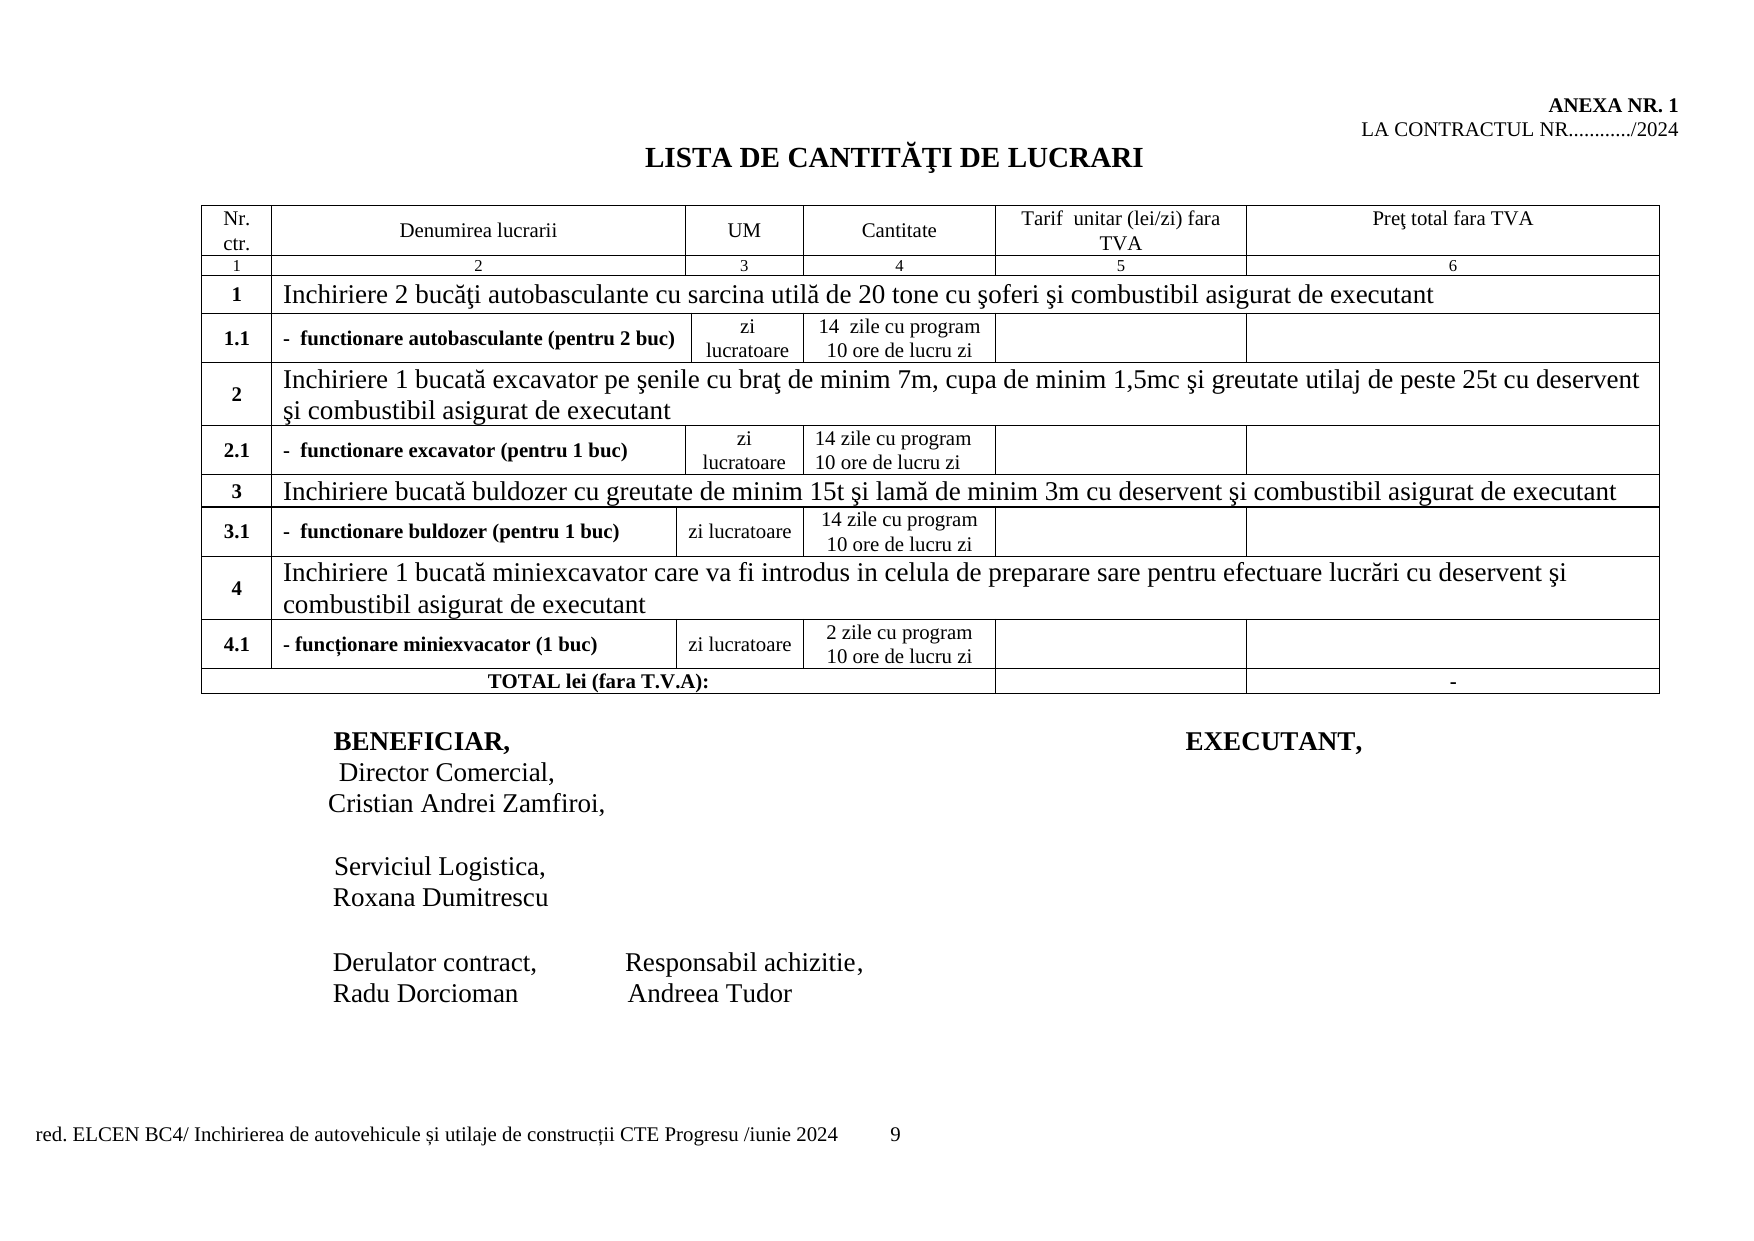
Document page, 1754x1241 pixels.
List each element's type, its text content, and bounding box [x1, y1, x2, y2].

table_cell - functionare autobasculante (pentru 2 buc) [272, 314, 691, 362]
table_cell 1 [202, 256, 271, 275]
text Director Comercial, [35, 756, 1678, 788]
table_cell 2 [272, 256, 685, 275]
table_cell zi lucratoare [686, 426, 803, 474]
table_cell - funcționare miniexvacator (1 buc) [272, 620, 676, 668]
table_cell [1247, 426, 1659, 474]
subtitle LISTA DE CANTITĂŢI DE LUCRARI [35, 141, 1678, 174]
table_cell [996, 426, 1246, 474]
table_header UM [686, 206, 803, 254]
table_cell zi lucratoare [692, 314, 803, 362]
table_cell [996, 669, 1246, 693]
table_cell 1.1 [202, 314, 271, 362]
table_cell 2.1 [202, 426, 271, 474]
table_cell 4.1 [202, 620, 271, 668]
table_cell - functionare buldozer (pentru 1 buc) [272, 508, 676, 556]
table_cell 14 zile cu program 10 ore de lucru zi [804, 426, 995, 474]
table_cell [996, 314, 1246, 362]
table_cell Inchiriere 1 bucată excavator pe şenile cu braţ de minim 7m, cupa de minim 1,5mc şi greutate utilaj de peste 25t cu deservent şi combustibil asigurat de executant [272, 363, 1659, 425]
table_cell 4 [804, 256, 995, 275]
table_cell 3.1 [202, 508, 271, 556]
table_cell - functionare excavator (pentru 1 buc) [272, 426, 685, 474]
table_cell Inchiriere 1 bucată miniexcavator care va fi introdus in celula de preparare sare pentru efectuare lucrări cu deservent şi combustibil asigurat de executant [272, 557, 1659, 619]
table_cell 4 [202, 557, 271, 619]
table_cell [1247, 314, 1659, 362]
text Derulator contract, Responsabil achizitie, [35, 946, 1678, 977]
table_cell [1247, 508, 1659, 556]
text LA CONTRACTUL NR............/2024 [35, 117, 1678, 141]
text Radu Dorcioman Andreea Tudor [35, 977, 1678, 1008]
table_header Tarif unitar (lei/zi) fara TVA [996, 206, 1246, 254]
text Cristian Andrei Zamfiroi, [35, 788, 1678, 819]
text BENEFICIAR, EXECUTANT, [35, 725, 1678, 756]
table_header Preţ total fara TVA [1247, 206, 1659, 254]
table_cell 14 zile cu program 10 ore de lucru zi [804, 508, 995, 556]
table_cell 2 zile cu program 10 ore de lucru zi [804, 620, 995, 668]
table_cell - [1247, 669, 1659, 693]
table_cell 14 zile cu program 10 ore de lucru zi [804, 314, 995, 362]
table_cell zi lucratoare [677, 620, 803, 668]
table_cell TOTAL lei (fara T.V.A): [202, 669, 995, 693]
text Roxana Dumitrescu [35, 881, 1678, 912]
table_cell [996, 620, 1246, 668]
table_cell Inchiriere 2 bucăţi autobasculante cu sarcina utilă de 20 tone cu şoferi şi combustibil asigurat de executant [272, 276, 1659, 312]
text ANEXA NR. 1 [35, 92, 1678, 117]
table_header Cantitate [804, 206, 995, 254]
table_cell 3 [686, 256, 803, 275]
table_header Denumirea lucrarii [272, 206, 685, 254]
table_cell Inchiriere bucată buldozer cu greutate de minim 15t şi lamă de minim 3m cu deservent şi combustibil asigurat de executant [272, 475, 1659, 506]
table_cell 5 [996, 256, 1246, 275]
table_cell [996, 508, 1246, 556]
table_cell 3 [202, 475, 271, 506]
table_header Nr. ctr. [202, 206, 271, 254]
table_cell [1247, 620, 1659, 668]
table_cell zi lucratoare [677, 508, 803, 556]
table_cell 6 [1247, 256, 1659, 275]
table_cell 1 [202, 276, 271, 312]
text Serviciul Logistica, [35, 850, 1678, 881]
table_cell 2 [202, 363, 271, 425]
